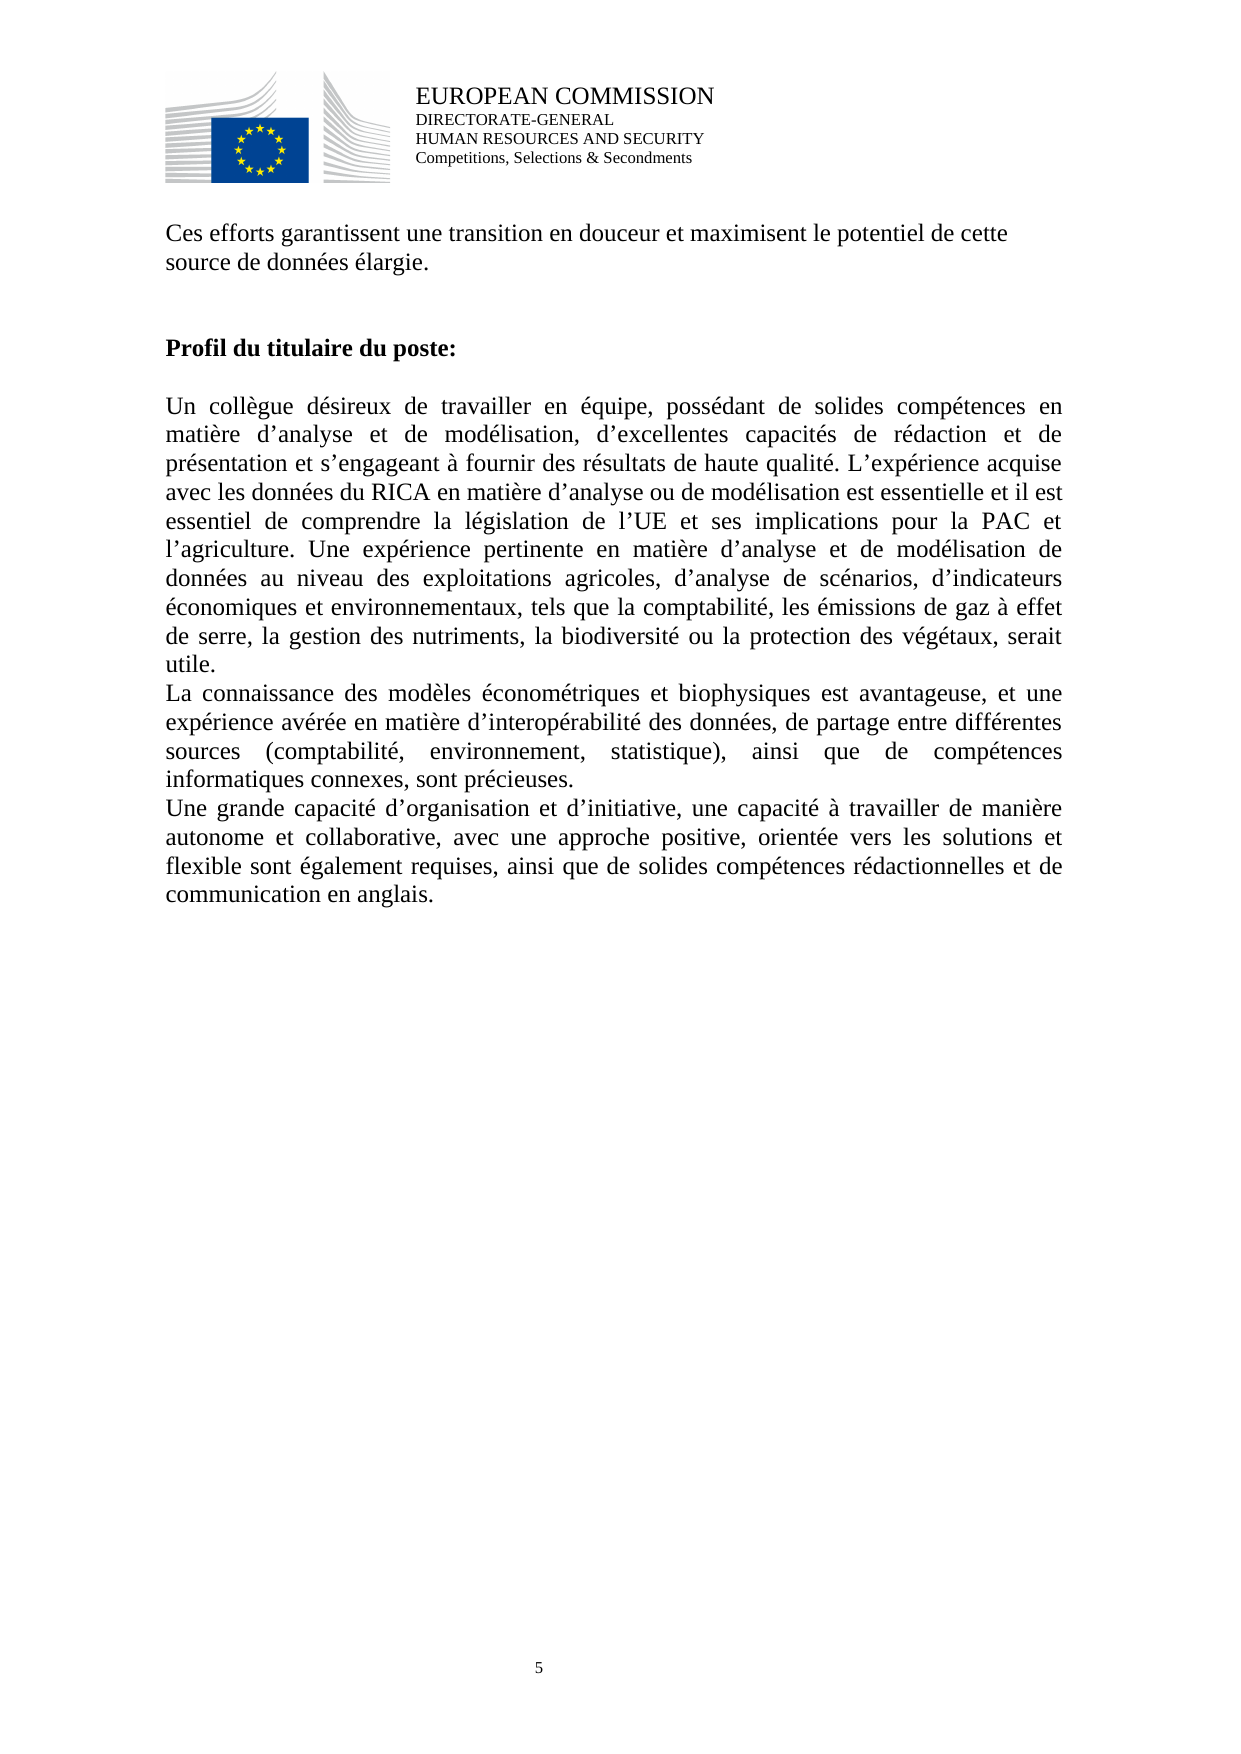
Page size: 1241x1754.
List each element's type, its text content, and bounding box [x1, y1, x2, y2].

text La connaissance des modèles économétriques et biophysiques est avantageuse, et une expérience avérée en matière d’interopérabilité des données, de partage entre différentes sources (comptabilité, environnement, statistique), ainsi que de compétences informatiques connexes, sont précieuses. [165, 678, 1063, 793]
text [165, 134, 1063, 276]
text Profil du titulaire du poste: [165, 333, 1063, 362]
text Une grande capacité d’organisation et d’initiative, une capacité à travailler de manière autonome et collaborative, avec une approche positive, orientée vers les solutions et flexible sont également requises, ainsi que de solides compétences rédactionnelles et de communication en anglais. [165, 793, 1063, 908]
picture [165, 71, 391, 183]
text Un collègue désireux de travailler en équipe, possédant de solides compétences en matière d’analyse et de modélisation, d’excellentes capacités de rédaction et de présentation et s’engageant à fournir des résultats de haute qualité. L’expérience acquise avec les données du RICA en matière d’analyse ou de modélisation est essentielle et il est essentiel de comprendre la législation de l’UE et ses implications pour la PAC et l’agriculture. Une expérience pertinente en matière d’analyse et de modélisation de données au niveau des exploitations agricoles, d’analyse de scénarios, d’indicateurs économiques et environnementaux, tels que la comptabilité, les émissions de gaz à effet de serre, la gestion des nutriments, la biodiversité ou la protection des végétaux, serait utile. [165, 391, 1063, 678]
